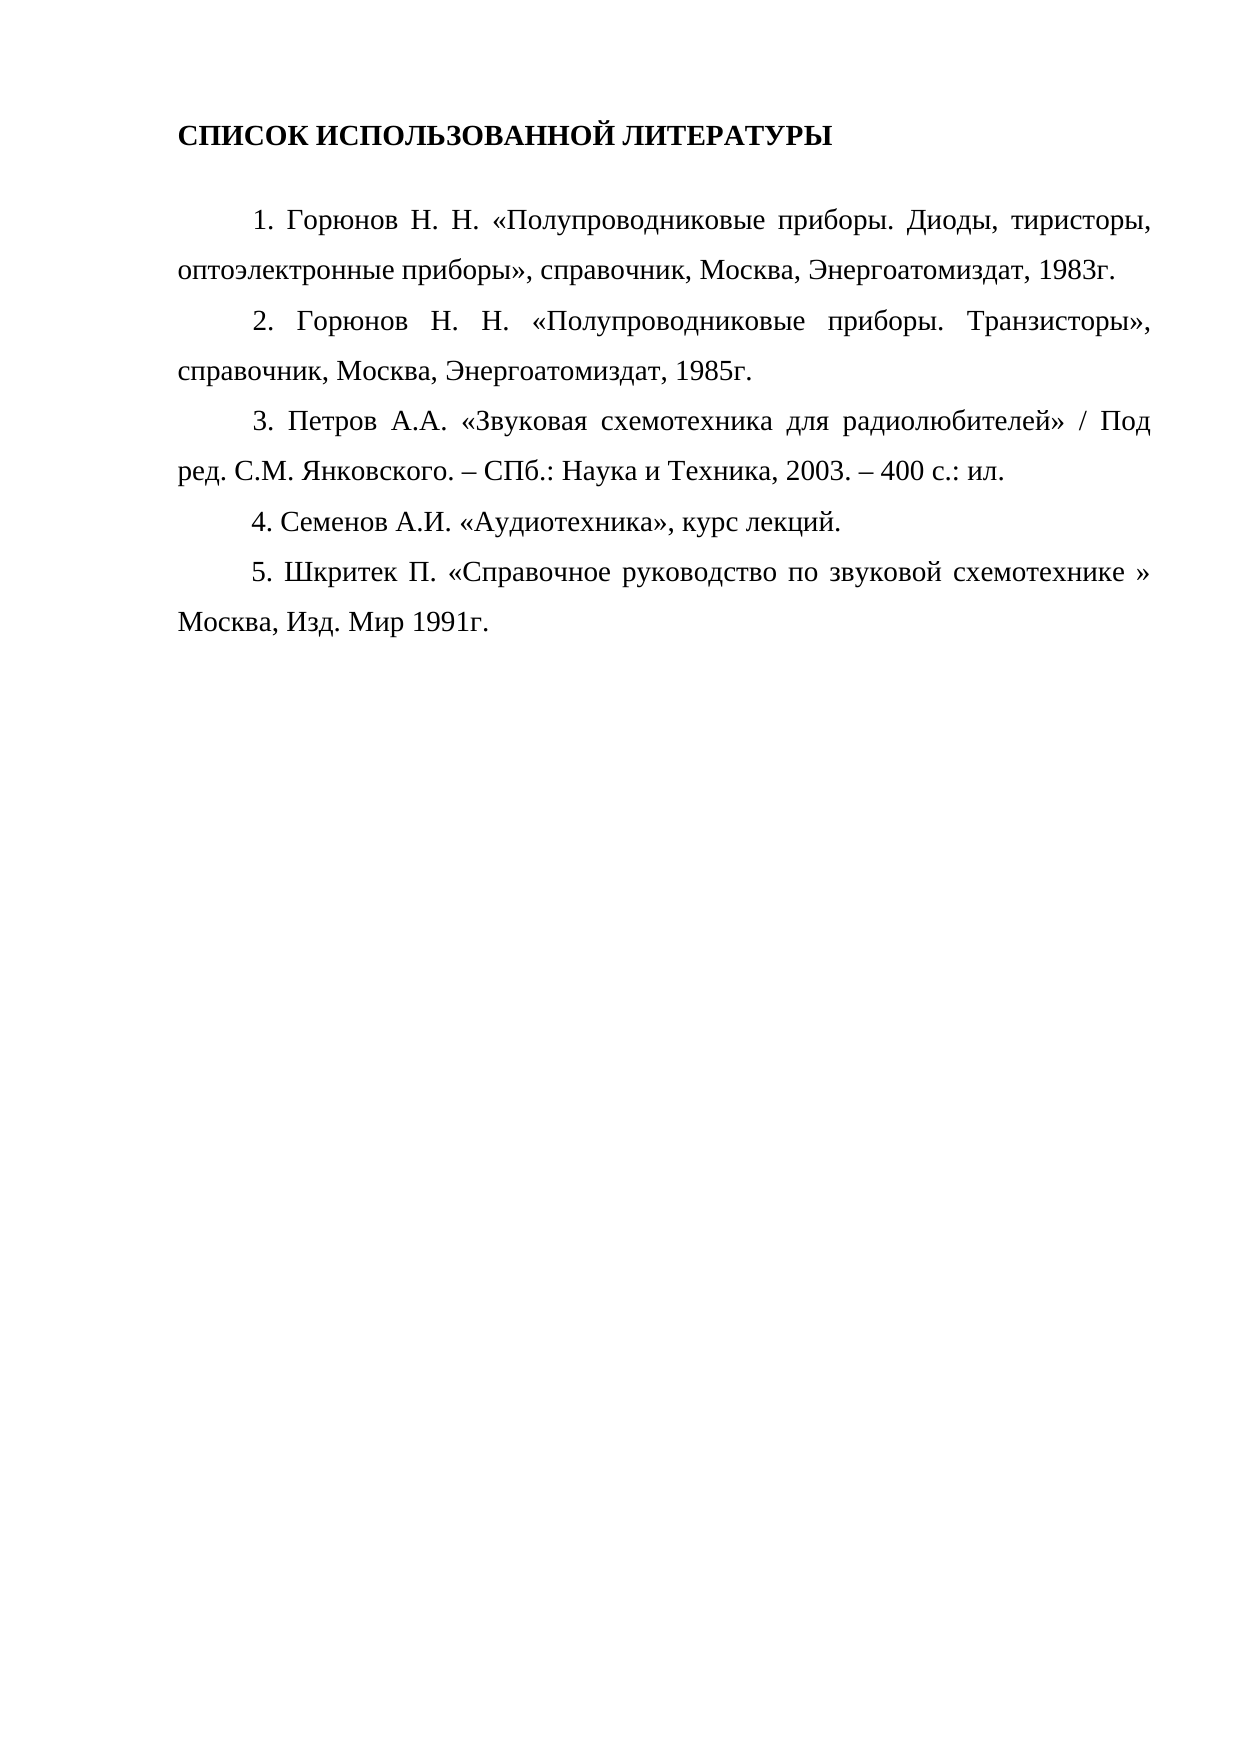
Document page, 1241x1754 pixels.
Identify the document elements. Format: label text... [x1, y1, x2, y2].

text 1. Горюнов Н. Н. «Полупроводниковые приборы. Диоды, тиристоры, оптоэлектронные приборы», справочник, Москва, Энергоатомиздат, 1983г. [177, 202, 1152, 286]
text 5. Шкритек П. «Справочное руководство по звуковой схемотехнике » Москва, Изд. Мир 1991г. [177, 554, 1152, 638]
text 4. Семенов А.И. «Аудиотехника», курс лекций. [177, 504, 1152, 537]
text СПИСОК ИСПОЛЬЗОВАННОЙ ЛИТЕРАТУРЫ [177, 118, 1152, 152]
text 3. Петров А.А. «Звуковая схемотехника для радиолюбителей» / Под ред. С.М. Янковского. – СПб.: Наука и Техника, 2003. – 400 с.: ил. [177, 403, 1152, 487]
text 2. Горюнов Н. Н. «Полупроводниковые приборы. Транзисторы», справочник, Москва, Энергоатомиздат, 1985г. [177, 303, 1152, 386]
